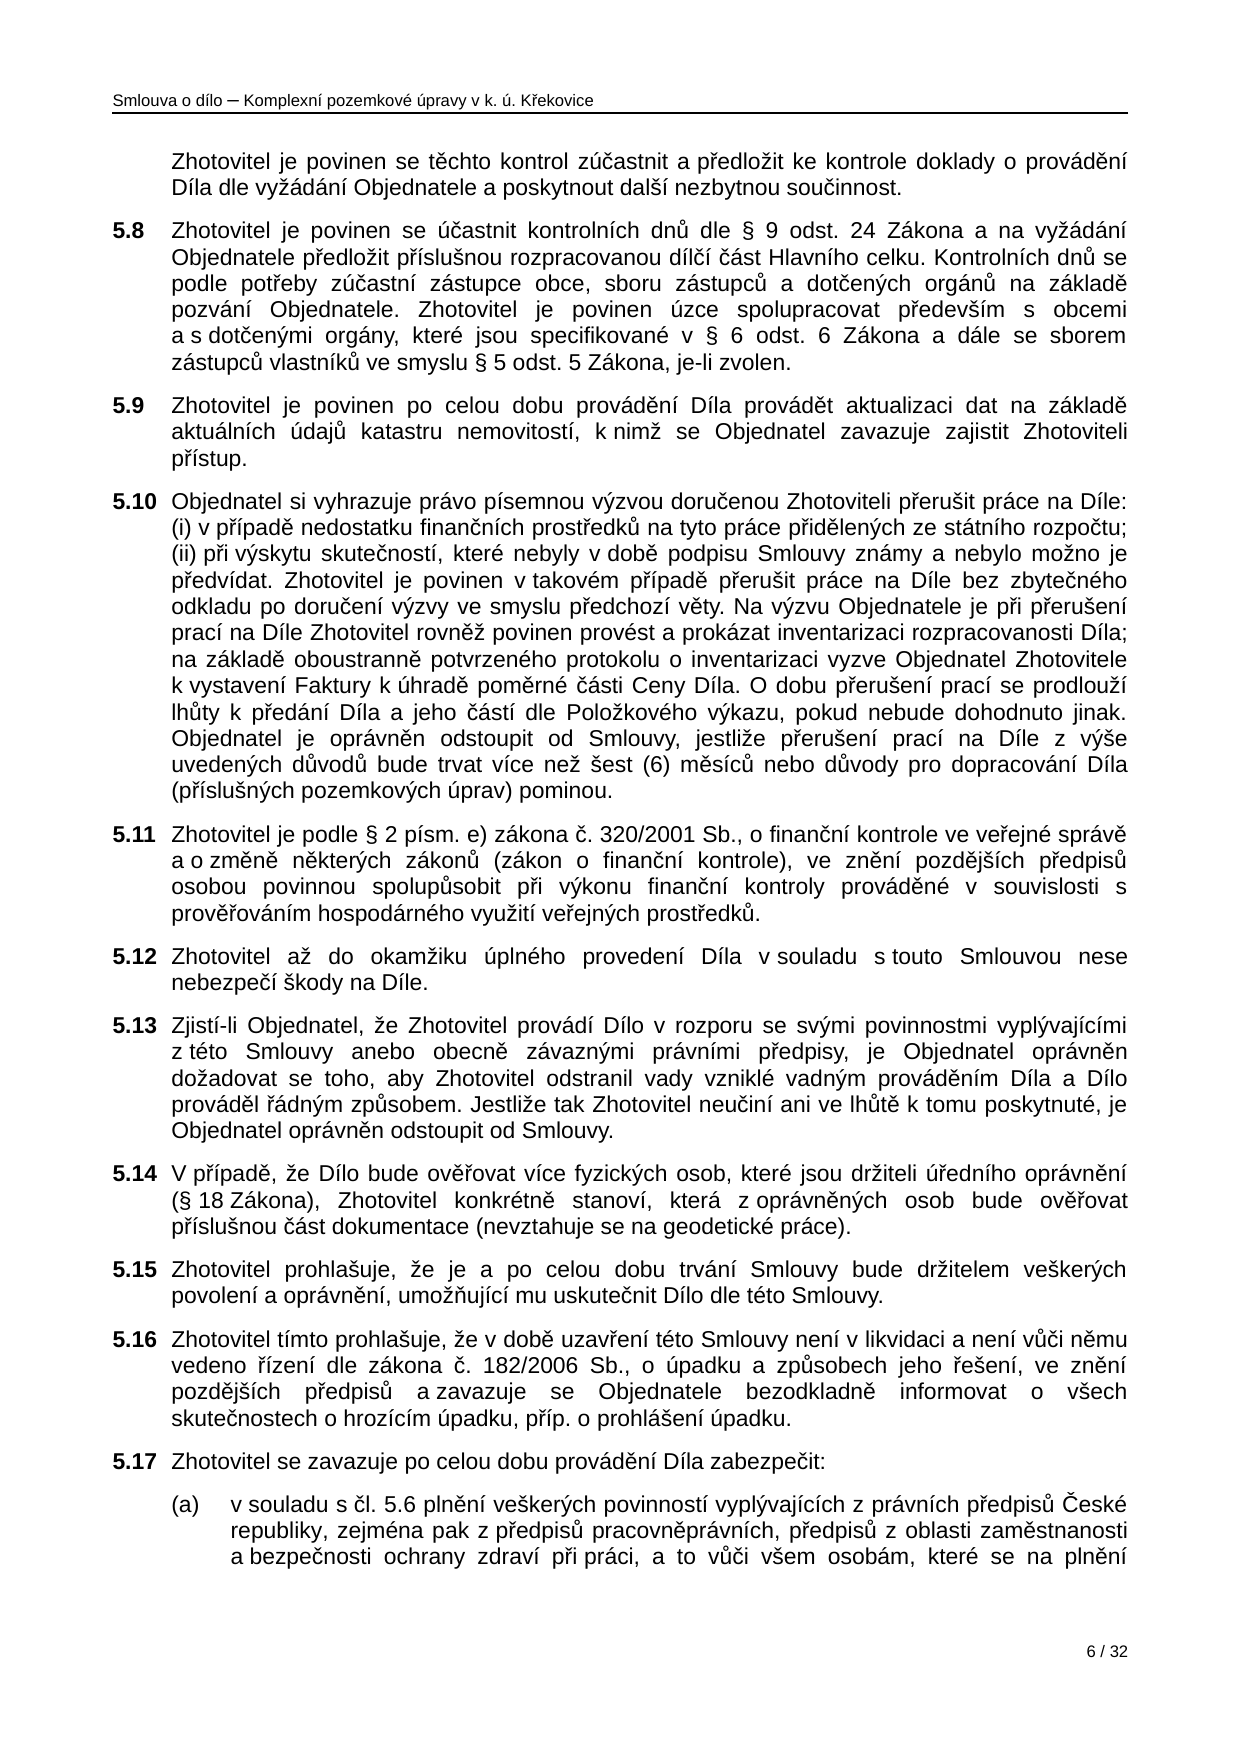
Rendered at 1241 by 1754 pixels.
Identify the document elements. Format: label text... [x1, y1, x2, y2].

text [112, 148, 1128, 200]
text Zhotovitel prohlašuje, že je a po celou dobu trvání Smlouvy bude držitelem veškerých povolení a oprávnění, umožňující mu uskutečnit Dílo dle této Smlouvy. [112, 1256, 1128, 1309]
text Zhotovitel tímto prohlašuje, že v době uzavření této Smlouvy není v likvidaci a není vůči němu vedeno řízení dle zákona č. 182/2006 Sb., o úpadku a způsobech jeho řešení, ve znění pozdějších předpisů a zavazuje se Objednatele bezodkladně informovat o všech skutečnostech o hrozícím úpadku, příp. o prohlášení úpadku. [112, 1326, 1128, 1431]
text Zhotovitel je povinen po celou dobu provádění Díla provádět aktualizaci dat na základě aktuálních údajů katastru nemovitostí, k nimž se Objednatel zavazuje zajistit Zhotoviteli přístup. [112, 392, 1128, 471]
text Zjistí-li Objednatel, že Zhotovitel provádí Dílo v rozporu se svými povinnostmi vyplývajícími z této Smlouvy anebo obecně závaznými právními předpisy, je Objednatel oprávněn dožadovat se toho, aby Zhotovitel odstranil vady vzniklé vadným prováděním Díla a Dílo prováděl řádným způsobem. Jestliže tak Zhotovitel neučiní ani ve lhůtě k tomu poskytnuté, je Objednatel oprávněn odstoupit od Smlouvy. [112, 1012, 1128, 1144]
text Zhotovitel je povinen se účastnit kontrolních dnů dle § 9 odst. 24 Zákona a na vyžádání Objednatele předložit příslušnou rozpracovanou dílčí část Hlavního celku. Kontrolních dnů se podle potřeby zúčastní zástupce obce, sboru zástupců a dotčených orgánů na základě pozvání Objednatele. Zhotovitel je povinen úzce spolupracovat především s obcemi a s dotčenými orgány, které jsou specifikované v § 6 odst. 6 Zákona a dále se sborem zástupců vlastníků ve smyslu § 5 odst. 5 Zákona, je-li zvolen. [112, 217, 1128, 375]
text Zhotovitel až do okamžiku úplného provedení Díla v souladu s touto Smlouvou nese nebezpečí škody na Díle. [112, 943, 1128, 995]
text V případě, že Dílo bude ověřovat více fyzických osob, které jsou držiteli úředního oprávnění (§ 18 Zákona), Zhotovitel konkrétně stanoví, která z oprávněných osob bude ověřovat příslušnou část dokumentace (nevztahuje se na geodetické práce). [112, 1160, 1128, 1239]
text Zhotovitel je podle § 2 písm. e) zákona č. 320/2001 Sb., o finanční kontrole ve veřejné správě a o změně některých zákonů (zákon o finanční kontrole), ve znění pozdějších předpisů osobou povinnou spolupůsobit při výkonu finanční kontroly prováděné v souvislosti s prověřováním hospodárného využití veřejných prostředků. [112, 821, 1128, 926]
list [171, 1491, 1128, 1570]
text Zhotovitel se zavazuje po celou dobu provádění Díla zabezpečit: [112, 1448, 1128, 1474]
text Objednatel si vyhrazuje právo písemnou výzvou doručenou Zhotoviteli přerušit práce na Díle: (i) v případě nedostatku finančních prostředků na tyto práce přidělených ze státního rozpočtu; (ii) při výskytu skutečností, které nebyly v době podpisu Smlouvy známy a nebylo možno je předvídat. Zhotovitel je povinen v takovém případě přerušit práce na Díle bez zbytečného odkladu po doručení výzvy ve smyslu předchozí věty. Na výzvu Objednatele je při přerušení prací na Díle Zhotovitel rovněž povinen provést a prokázat inventarizaci rozpracovanosti Díla; na základě oboustranně potvrzeného protokolu o inventarizaci vyzve Objednatel Zhotovitele k vystavení Faktury k úhradě poměrné části Ceny Díla. O dobu přerušení prací se prodlouží lhůty k předání Díla a jeho částí dle Položkového výkazu, pokud nebude dohodnuto jinak. Objednatel je oprávněn odstoupit od Smlouvy, jestliže přerušení prací na Díle z výše uvedených důvodů bude trvat více než šest (6) měsíců nebo důvody pro dopracování Díla (příslušných pozemkových úprav) pominou. [112, 488, 1128, 804]
